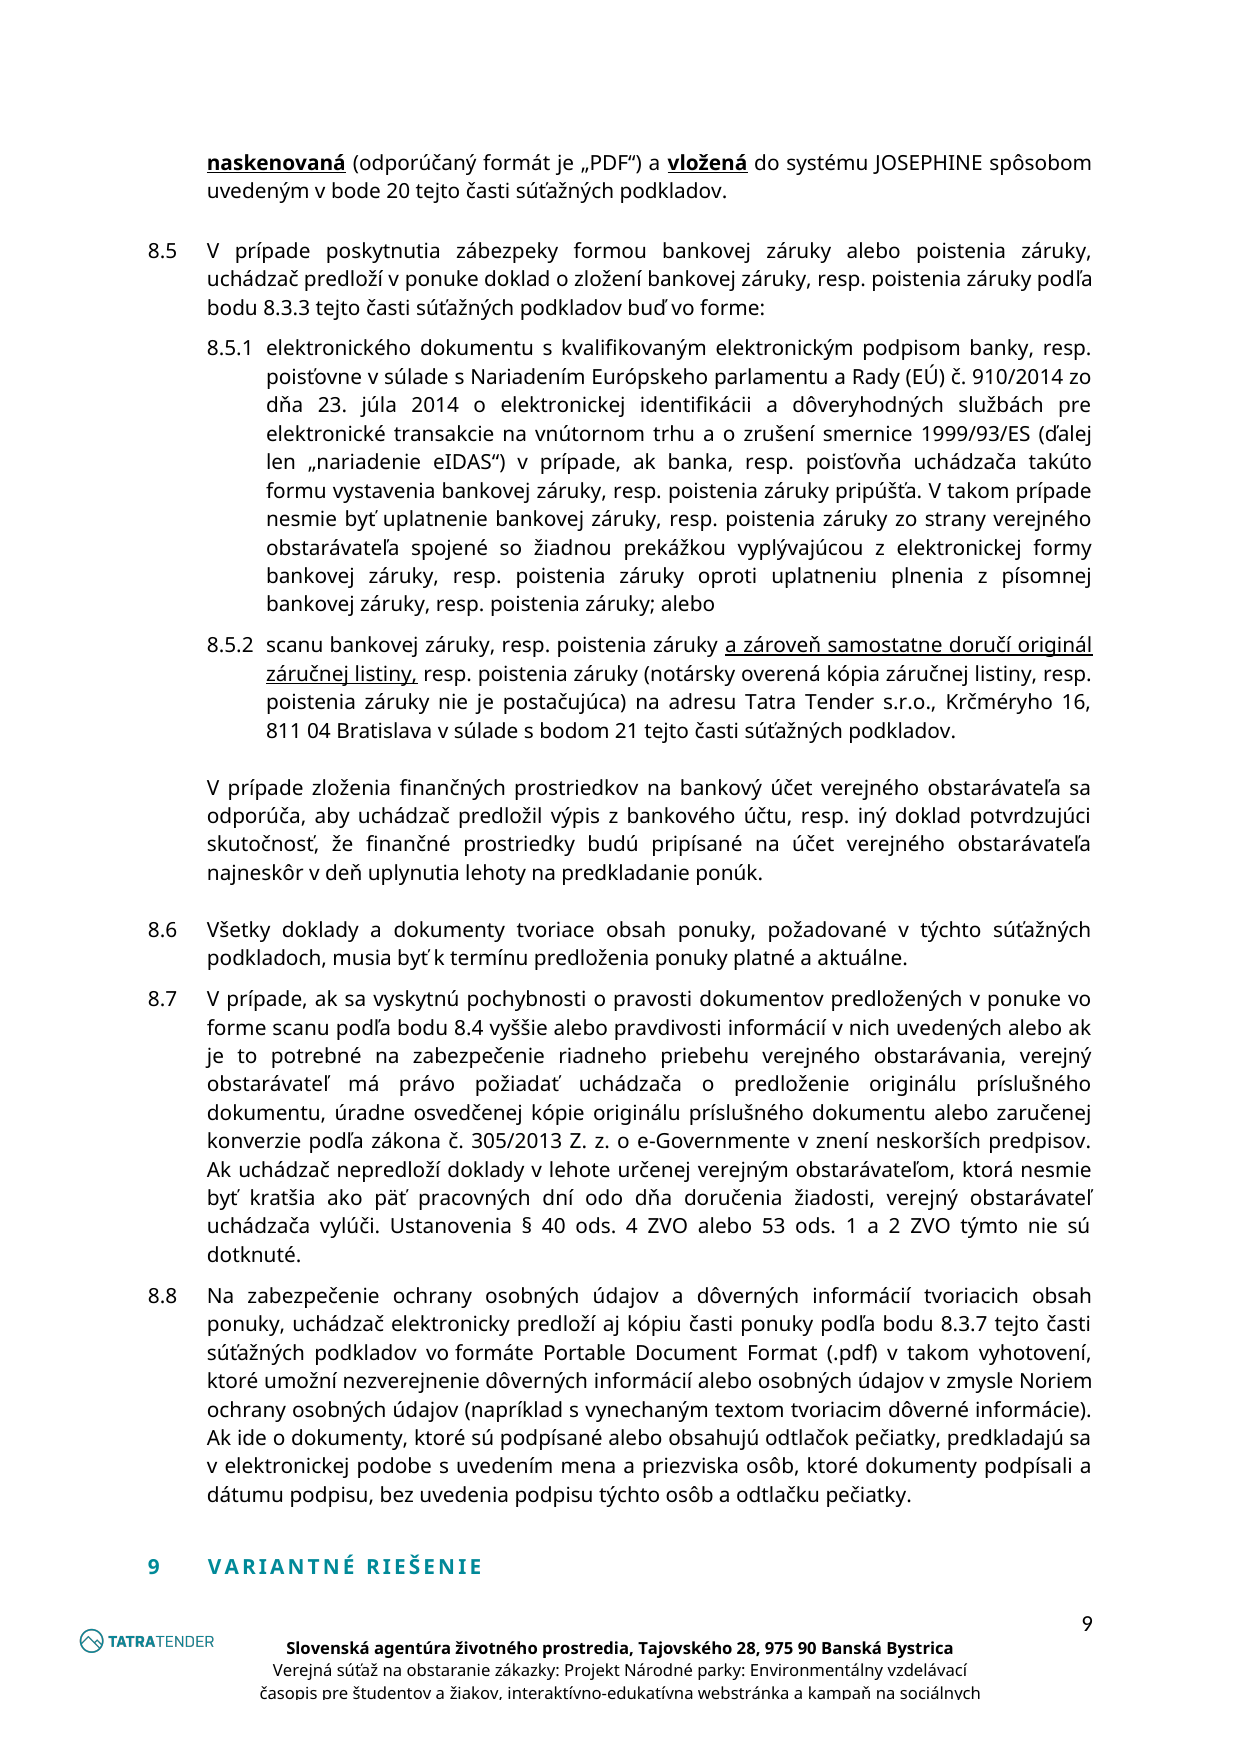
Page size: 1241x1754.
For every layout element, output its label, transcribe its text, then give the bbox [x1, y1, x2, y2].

subtitle naskenovaná (odporúčaný formát je „PDF“) a vložená do systému JOSEPHINE spôsobom uvedeným v bode 20 tejto časti súťažných podkladov. [207, 148, 1093, 204]
text Variantné riešenie [148, 1552, 1093, 1581]
subtitle Na zabezpečenie ochrany osobných údajov a dôverných informácií tvoriacich obsah ponuky, uchádzač elektronicky predloží aj kópiu časti ponuky podľa bodu 8.3.7 tejto časti súťažných podkladov vo formáte Portable Document Format (.pdf) v takom vyhotovení, ktoré umožní nezverejnenie dôverných informácií alebo osobných údajov v zmysle Noriem ochrany osobných údajov (napríklad s vynechaným textom tvoriacim dôverné informácie). Ak ide o dokumenty, ktoré sú podpísané alebo obsahujú odtlačok pečiatky, predkladajú sa v elektronickej podobe s uvedením mena a priezviska osôb, ktoré dokumenty podpísali a dátumu podpisu, bez uvedenia podpisu týchto osôb a odtlačku pečiatky. [148, 1281, 1093, 1508]
subtitle V prípade poskytnutia zábezpeky formou bankovej záruky alebo poistenia záruky, uchádzač predloží v ponuke doklad o zložení bankovej záruky, resp. poistenia záruky podľa bodu 8.3.3 tejto časti súťažných podkladov buď vo forme: [148, 236, 1093, 321]
picture [77, 1617, 224, 1662]
subtitle Všetky doklady a dokumenty tvoriace obsah ponuky, požadované v týchto súťažných podkladoch, musia byť k termínu predloženia ponuky platné a aktuálne. [148, 915, 1093, 972]
subtitle scanu bankovej záruky, resp. poistenia záruky a zároveň samostatne doručí originál záručnej listiny, resp. poistenia záruky (notársky overená kópia záručnej listiny, resp. poistenia záruky nie je postačujúca) na adresu Tatra Tender s.r.o., Krčméryho 16, 811 04 Bratislava v súlade s bodom 21 tejto časti súťažných podkladov. [207, 630, 1093, 744]
subtitle elektronického dokumentu s kvalifikovaným elektronickým podpisom banky, resp. poisťovne v súlade s Nariadením Európskeho parlamentu a Rady (EÚ) č. 910/2014 zo dňa 23. júla 2014 o elektronickej identifikácii a dôveryhodných službách pre elektronické transakcie na vnútornom trhu a o zrušení smernice 1999/93/ES (ďalej len „nariadenie eIDAS“) v prípade, ak banka, resp. poisťovňa uchádzača takúto formu vystavenia bankovej záruky, resp. poistenia záruky pripúšťa. V takom prípade nesmie byť uplatnenie bankovej záruky, resp. poistenia záruky zo strany verejného obstarávateľa spojené so žiadnou prekážkou vyplývajúcou z elektronickej formy bankovej záruky, resp. poistenia záruky oproti uplatneniu plnenia z písomnej bankovej záruky, resp. poistenia záruky; alebo [207, 333, 1093, 618]
subtitle V prípade zloženia finančných prostriedkov na bankový účet verejného obstarávateľa sa odporúča, aby uchádzač predložil výpis z bankového účtu, resp. iný doklad potvrdzujúci skutočnosť, že finančné prostriedky budú pripísané na účet verejného obstarávateľa najneskôr v deň uplynutia lehoty na predkladanie ponúk. [207, 773, 1093, 886]
subtitle V prípade, ak sa vyskytnú pochybnosti o pravosti dokumentov predložených v ponuke vo forme scanu podľa bodu 8.4 vyššie alebo pravdivosti informácií v nich uvedených alebo ak je to potrebné na zabezpečenie riadneho priebehu verejného obstarávania, verejný obstarávateľ má právo požiadať uchádzača o predloženie originálu príslušného dokumentu, úradne osvedčenej kópie originálu príslušného dokumentu alebo zaručenej konverzie podľa zákona č. 305/2013 Z. z. o e-Governmente v znení neskorších predpisov. Ak uchádzač nepredloží doklady v lehote určenej verejným obstarávateľom, ktorá nesmie byť kratšia ako päť pracovných dní odo dňa doručenia žiadosti, verejný obstarávateľ uchádzača vylúči. Ustanovenia § 40 ods. 4 ZVO alebo 53 ods. 1 a 2 ZVO týmto nie sú dotknuté. [148, 984, 1093, 1268]
